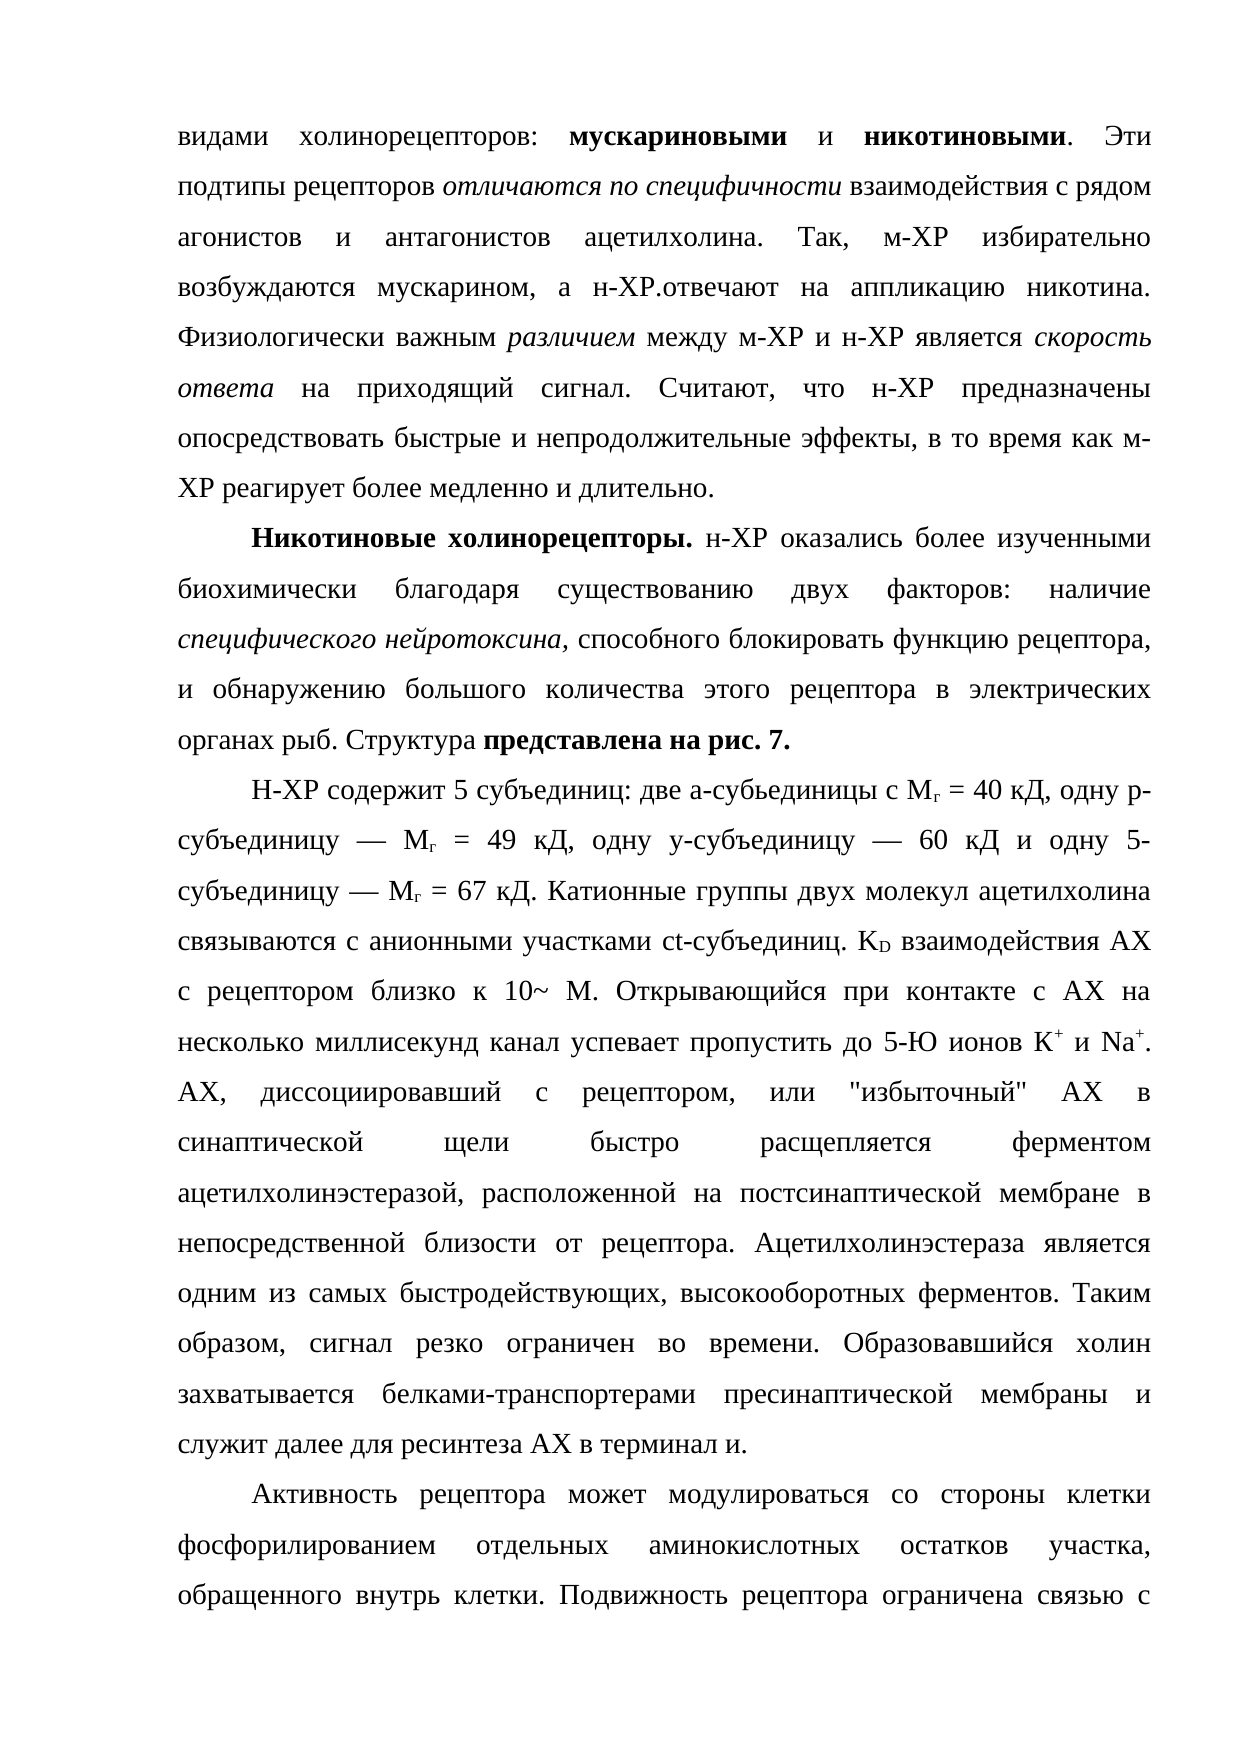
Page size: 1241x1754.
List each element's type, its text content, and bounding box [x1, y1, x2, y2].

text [177, 118, 1152, 504]
text Никотиновые холинорецепторы. н-ХР оказались более изученными биохимически благодаря существованию двух факторов: наличие специфического нейротоксина, способного блокировать функцию рецептора, и обнаружению большого количества этого рецептора в электрических органах рыб. Структура представлена на рис. 7. [177, 521, 1152, 755]
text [177, 1477, 1152, 1611]
text Н-ХР содержит 5 субъединиц: две а-субьединицы с Мг = 40 кД, одну р-субъединицу — Мг = 49 кД, одну у-субъединицу — 60 кД и одну 5-субъединицу — Мг = 67 кД. Катионные группы двух молекул ацетилхолина связываются с анионными участками ct-субъединиц. KD взаимодействия АХ с рецептором близко к 10~ М. Открывающийся при контакте с АХ на несколько миллисекунд канал успевает пропустить до 5-Ю ионов К+ и Na+. АХ, диссоциировавший с рецептором, или "избыточный" АХ в синаптической щели быстро расщепляется ферментом ацетилхолинэстеразой, расположенной на постсинаптической мембране в непосредственной близости от рецептора. Ацетилхолинэстераза является одним из самых быстродействующих, высокооборотных ферментов. Таким образом, сигнал резко ограничен во времени. Образовавшийся холин захватывается белками-транспортерами пресинаптической мембраны и служит далее для ресинтеза АХ в терминал и. [177, 772, 1152, 1460]
